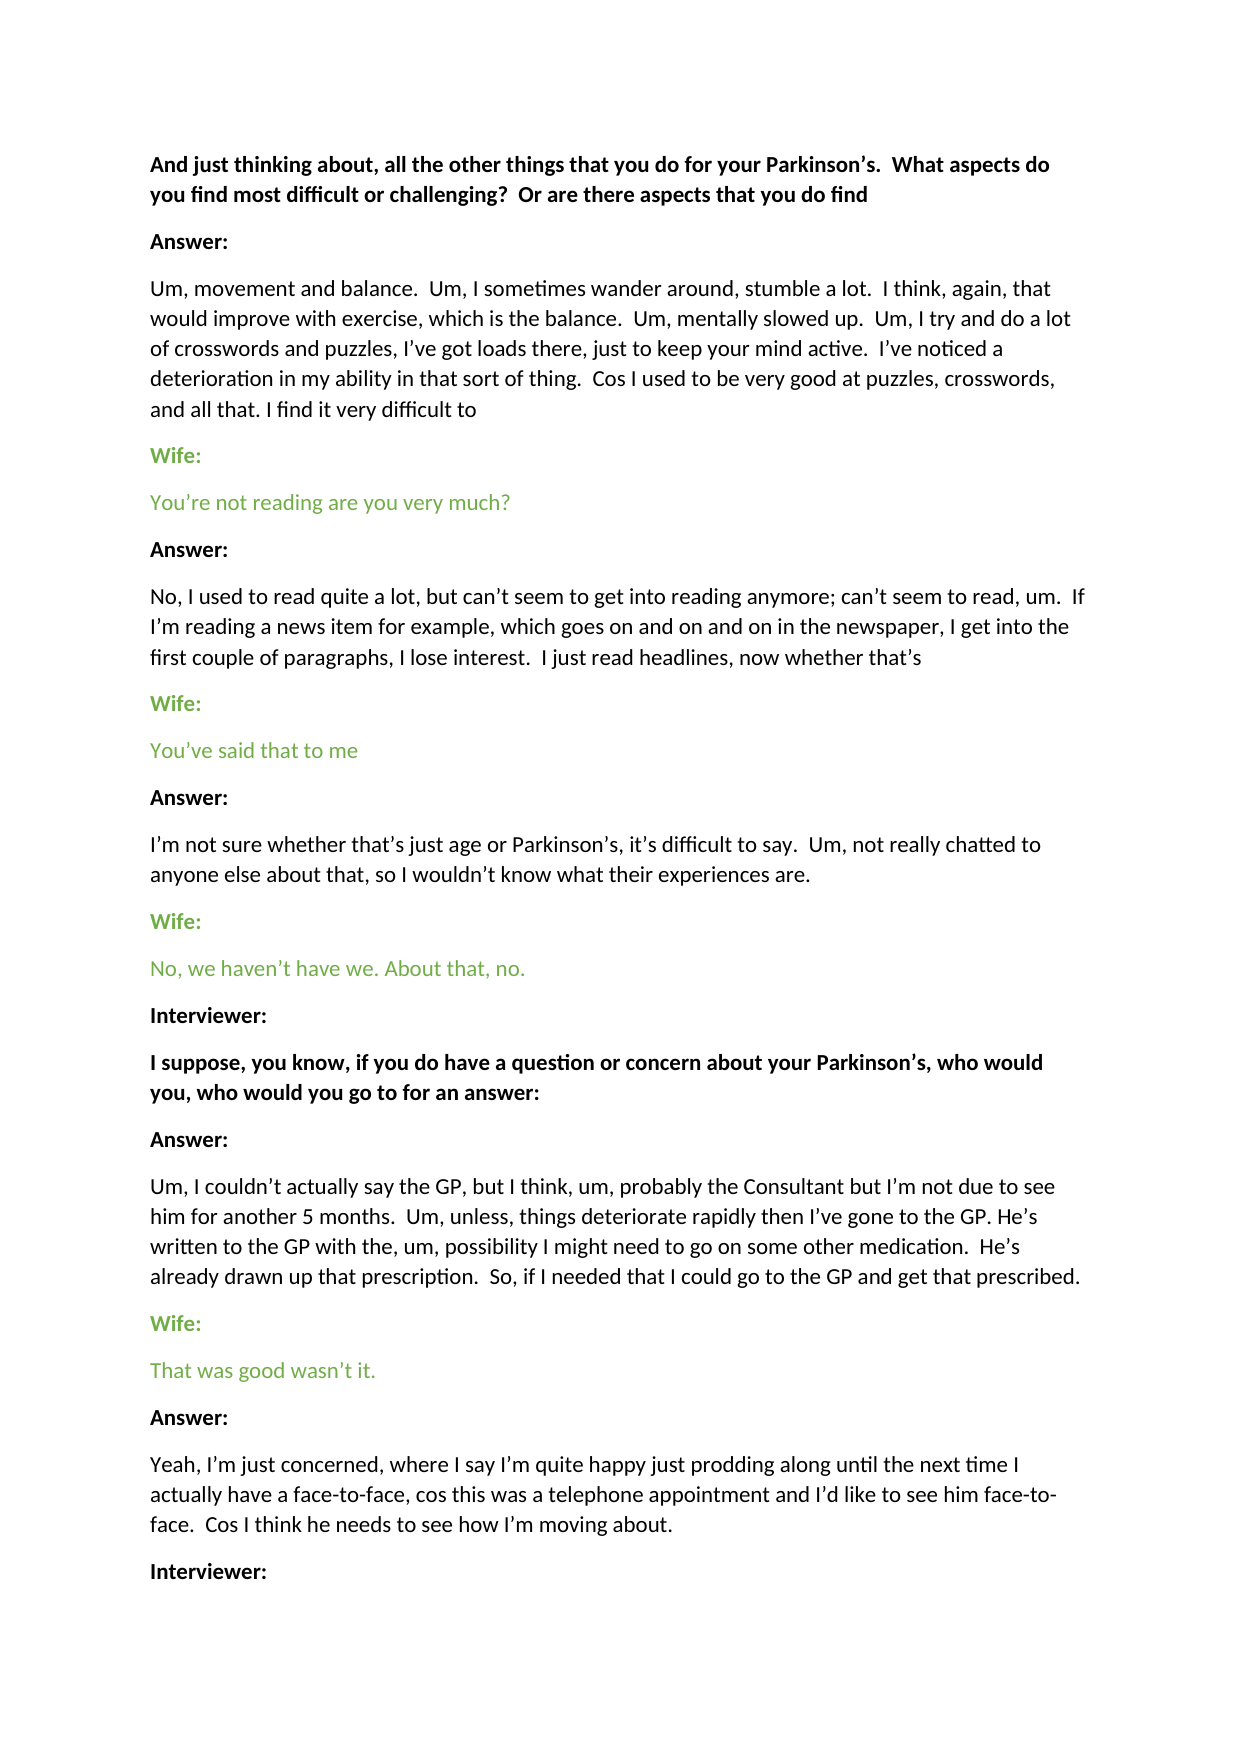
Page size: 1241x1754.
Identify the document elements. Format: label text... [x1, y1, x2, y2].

text Answer: [150, 1403, 1090, 1431]
text No, I used to read quite a lot, but can’t seem to get into reading anymore; can’t seem to read, um. If I’m reading a news item for example, which goes on and on and on in the newspaper, I get into the first couple of paragraphs, I lose interest. I just read headlines, now whether that’s [150, 582, 1090, 671]
text You’re not reading are you very much? [150, 488, 1090, 517]
text Answer: [150, 1125, 1090, 1153]
text Wife: [150, 689, 1090, 718]
text Interviewer: [150, 1001, 1090, 1029]
text Um, I couldn’t actually say the GP, but I think, um, probably the Consultant but I’m not due to see him for another 5 months. Um, unless, things deteriorate rapidly then I’ve gone to the GP. He’s written to the GP with the, um, possibility I might need to go on some other medication. He’s already drawn up that prescription. So, if I needed that I could go to the GP and get that prescribed. [150, 1172, 1090, 1291]
text Interviewer: [150, 1557, 1090, 1585]
text You’ve said that to me [150, 736, 1090, 764]
text Answer: [150, 535, 1090, 563]
text No, we haven’t have we. About that, no. [150, 954, 1090, 982]
text Wife: [150, 1309, 1090, 1337]
text I suppose, you know, if you do have a question or concern about your Parkinson’s, who would you, who would you go to for an answer: [150, 1048, 1090, 1106]
text I’m not sure whether that’s just age or Parkinson’s, it’s difficult to say. Um, not really chatted to anyone else about that, so I wouldn’t know what their experiences are. [150, 830, 1090, 888]
text Wife: [150, 442, 1090, 470]
text That was good wasn’t it. [150, 1356, 1090, 1384]
text Wife: [150, 907, 1090, 935]
text Answer: [150, 227, 1090, 255]
text Yeah, I’m just concerned, where I say I’m quite happy just prodding along until the next time I actually have a face-to-face, cos this was a telephone appointment and I’d like to see him face-to-face. Cos I think he needs to see how I’m moving about. [150, 1450, 1090, 1538]
text And just thinking about, all the other things that you do for your Parkinson’s. What aspects do you find most difficult or challenging? Or are there aspects that you do find [150, 150, 1090, 208]
text Answer: [150, 783, 1090, 811]
text Um, movement and balance. Um, I sometimes wander around, stumble a lot. I think, again, that would improve with exercise, which is the balance. Um, mentally slowed up. Um, I try and do a lot of crosswords and puzzles, I’ve got loads there, just to keep your mind active. I’ve noticed a deterioration in my ability in that sort of thing. Cos I used to be very good at puzzles, crosswords, and all that. I find it very difficult to [150, 274, 1090, 423]
